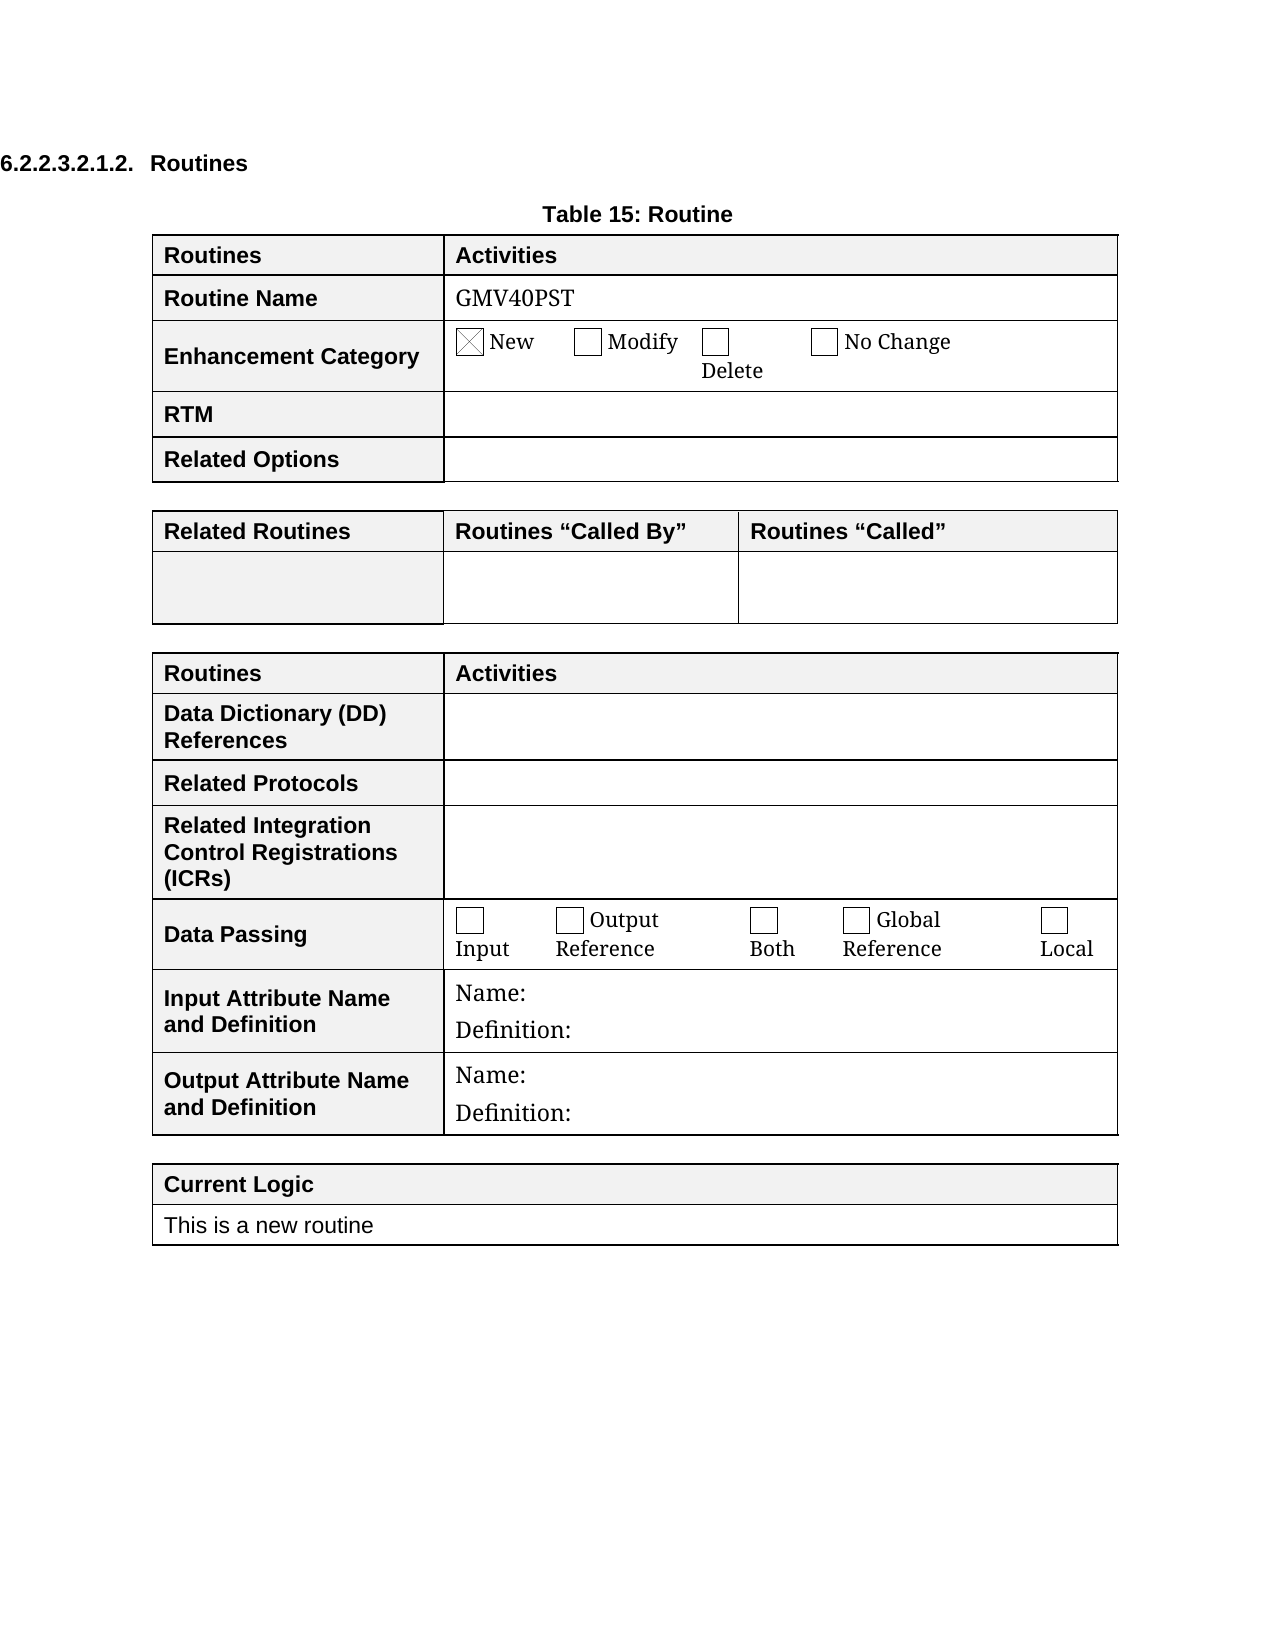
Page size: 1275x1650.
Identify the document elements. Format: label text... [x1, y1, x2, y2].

table_cell Data Dictionary (DD) References [153, 694, 443, 759]
table_cell RTM [153, 392, 443, 436]
table_cell New [445, 321, 562, 391]
table_header Routines [153, 654, 443, 693]
table_header Routines [153, 236, 443, 274]
table_cell [445, 392, 1117, 436]
table_cell [445, 806, 1117, 898]
table_cell Delete [690, 321, 799, 391]
table_cell [445, 438, 1117, 481]
table_cell Local [1029, 900, 1117, 969]
table_cell Both [738, 900, 831, 969]
table_cell Name: Definition: [445, 1053, 1117, 1134]
table_header Related Routines [153, 512, 443, 551]
table_cell GMV40PST [445, 276, 1117, 320]
table_cell Output Attribute Name and Definition [153, 1053, 443, 1134]
table_cell [444, 552, 738, 623]
table_cell Enhancement Category [153, 321, 443, 391]
table_cell Data Passing [153, 900, 443, 969]
table_header Activities [445, 236, 1117, 274]
text Table 15: Routine [150, 201, 1125, 228]
table_cell [153, 552, 443, 623]
table_cell Related Protocols [153, 761, 443, 805]
subtitle Routines [0, 150, 1125, 176]
table_cell Global Reference [831, 900, 1029, 969]
table_cell Input [444, 900, 544, 969]
table_cell Output Reference [544, 900, 738, 969]
table_cell This is a new routine [153, 1205, 1117, 1244]
table_header Routines “Called By” [444, 511, 738, 551]
table_header Current Logic [153, 1165, 1117, 1204]
table_cell Related Options [153, 438, 443, 481]
table_cell Routine Name [153, 276, 443, 320]
table_header Routines “Called” [739, 511, 1117, 551]
table_cell [445, 694, 1117, 759]
table_cell Related Integration Control Registrations (ICRs) [153, 806, 443, 898]
table_cell [445, 761, 1117, 805]
table_cell [739, 552, 1117, 623]
table_cell Modify [562, 321, 690, 391]
table_header Activities [445, 654, 1117, 693]
table_cell Name: Definition: [445, 970, 1117, 1052]
table_cell No Change [799, 321, 1117, 391]
table_cell Input Attribute Name and Definition [153, 970, 443, 1052]
